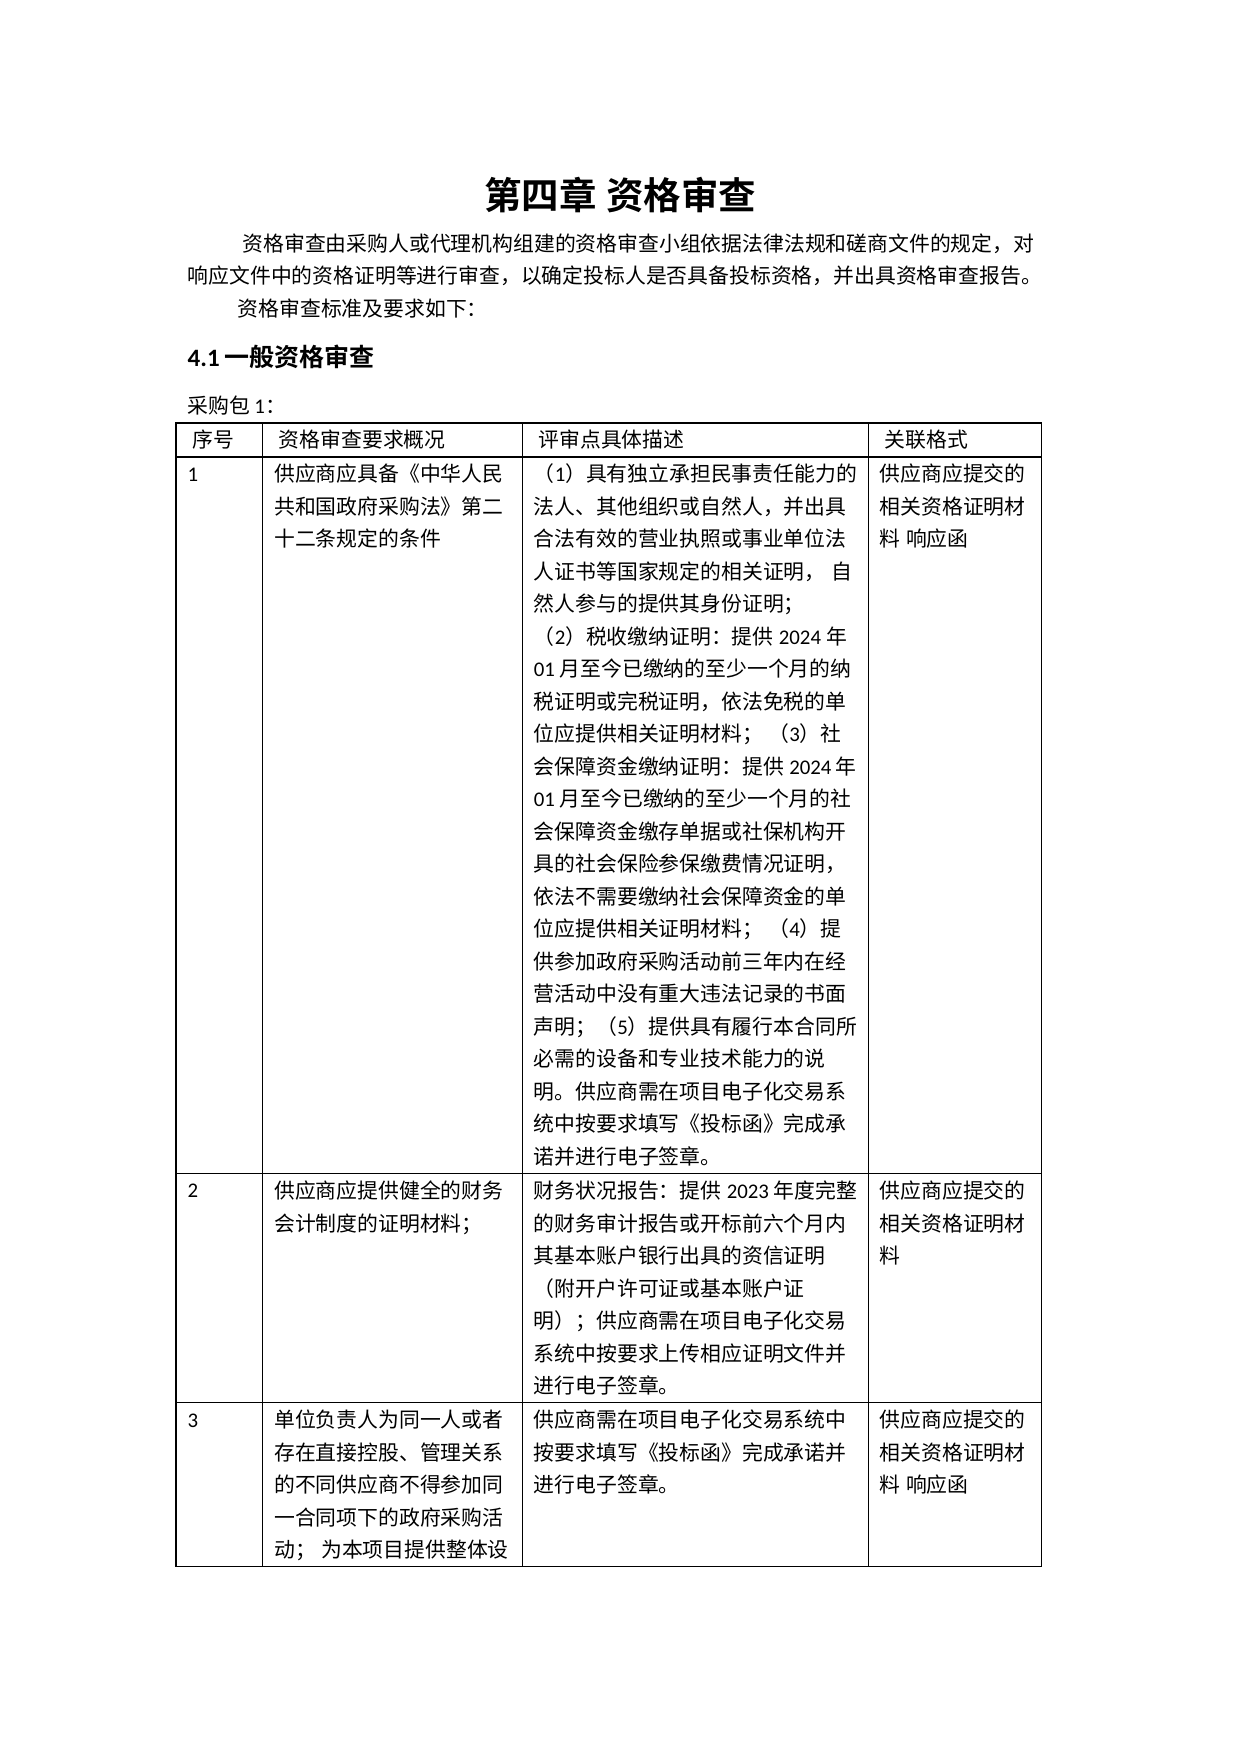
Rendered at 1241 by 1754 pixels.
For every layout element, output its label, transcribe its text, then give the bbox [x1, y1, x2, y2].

text 资格审查标准及要求如下： [187, 292, 1053, 324]
table_cell （1）具有独立承担民事责任能力的法人、其他组织或自然人，并出具合法有效的营业执照或事业单位法人证书等国家规定的相关证明， 自然人参与的提供其身份证明； （2）税收缴纳证明：提供 2024 年 01 月至今已缴纳的至少一个月的纳税证明或完税证明，依法免税的单位应提供相关证明材料； （3）社会保障资金缴纳证明：提供 2024年 01 月至今已缴纳的至少一个月的社会保障资金缴存单据或社保机构开具的社会保险参保缴费情况证明，依法不需要缴纳社会保障资金的单位应提供相关证明材料； （4）提供参加政府采购活动前三年内在经营活动中没有重大违法记录的书面声明；（5）提供具有履行本合同所必需的设备和专业技术能力的说明。供应商需在项目电子化交易系统中按要求填写《投标函》完成承诺并进行电子签章。 [523, 458, 868, 1173]
table_cell 供应商应提交的相关资格证明材料 [869, 1174, 1041, 1402]
table_header 资格审查要求概况 [263, 424, 522, 456]
table_cell 财务状况报告：提供 2023 年度完整的财务审计报告或开标前六个月内其基本账户银行出具的资信证明（附开户许可证或基本账户证明）；供应商需在项目电子化交易系统中按要求上传相应证明文件并进行电子签章。 [523, 1174, 868, 1402]
table_header 关联格式 [869, 424, 1041, 456]
text 4.1一般资格审查 [187, 324, 1053, 389]
table_cell 供应商应具备《中华人民共和国政府采购法》第二十二条规定的条件 [263, 458, 522, 1173]
table_cell 供应商应提交的相关资格证明材料 响应函 [869, 1403, 1041, 1566]
table_cell 1 [177, 458, 262, 1173]
text 采购包1： [187, 389, 1053, 422]
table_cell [263, 1403, 522, 1566]
table_cell 供应商应提交的相关资格证明材料 响应函 [869, 458, 1041, 1173]
table_cell 3 [177, 1403, 262, 1566]
text 资格审查由采购人或代理机构组建的资格审查小组依据法律法规和磋商文件的规定，对响应文件中的资格证明等进行审查，以确定投标人是否具备投标资格，并出具资格审查报告。 [187, 227, 1053, 292]
table_cell 供应商应提供健全的财务会计制度的证明材料； [263, 1174, 522, 1402]
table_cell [523, 1403, 868, 1566]
table_header 序号 [177, 424, 262, 456]
text 第四章 资格审查 [187, 162, 1053, 227]
table_header 评审点具体描述 [523, 424, 868, 456]
table_cell 2 [177, 1174, 262, 1402]
